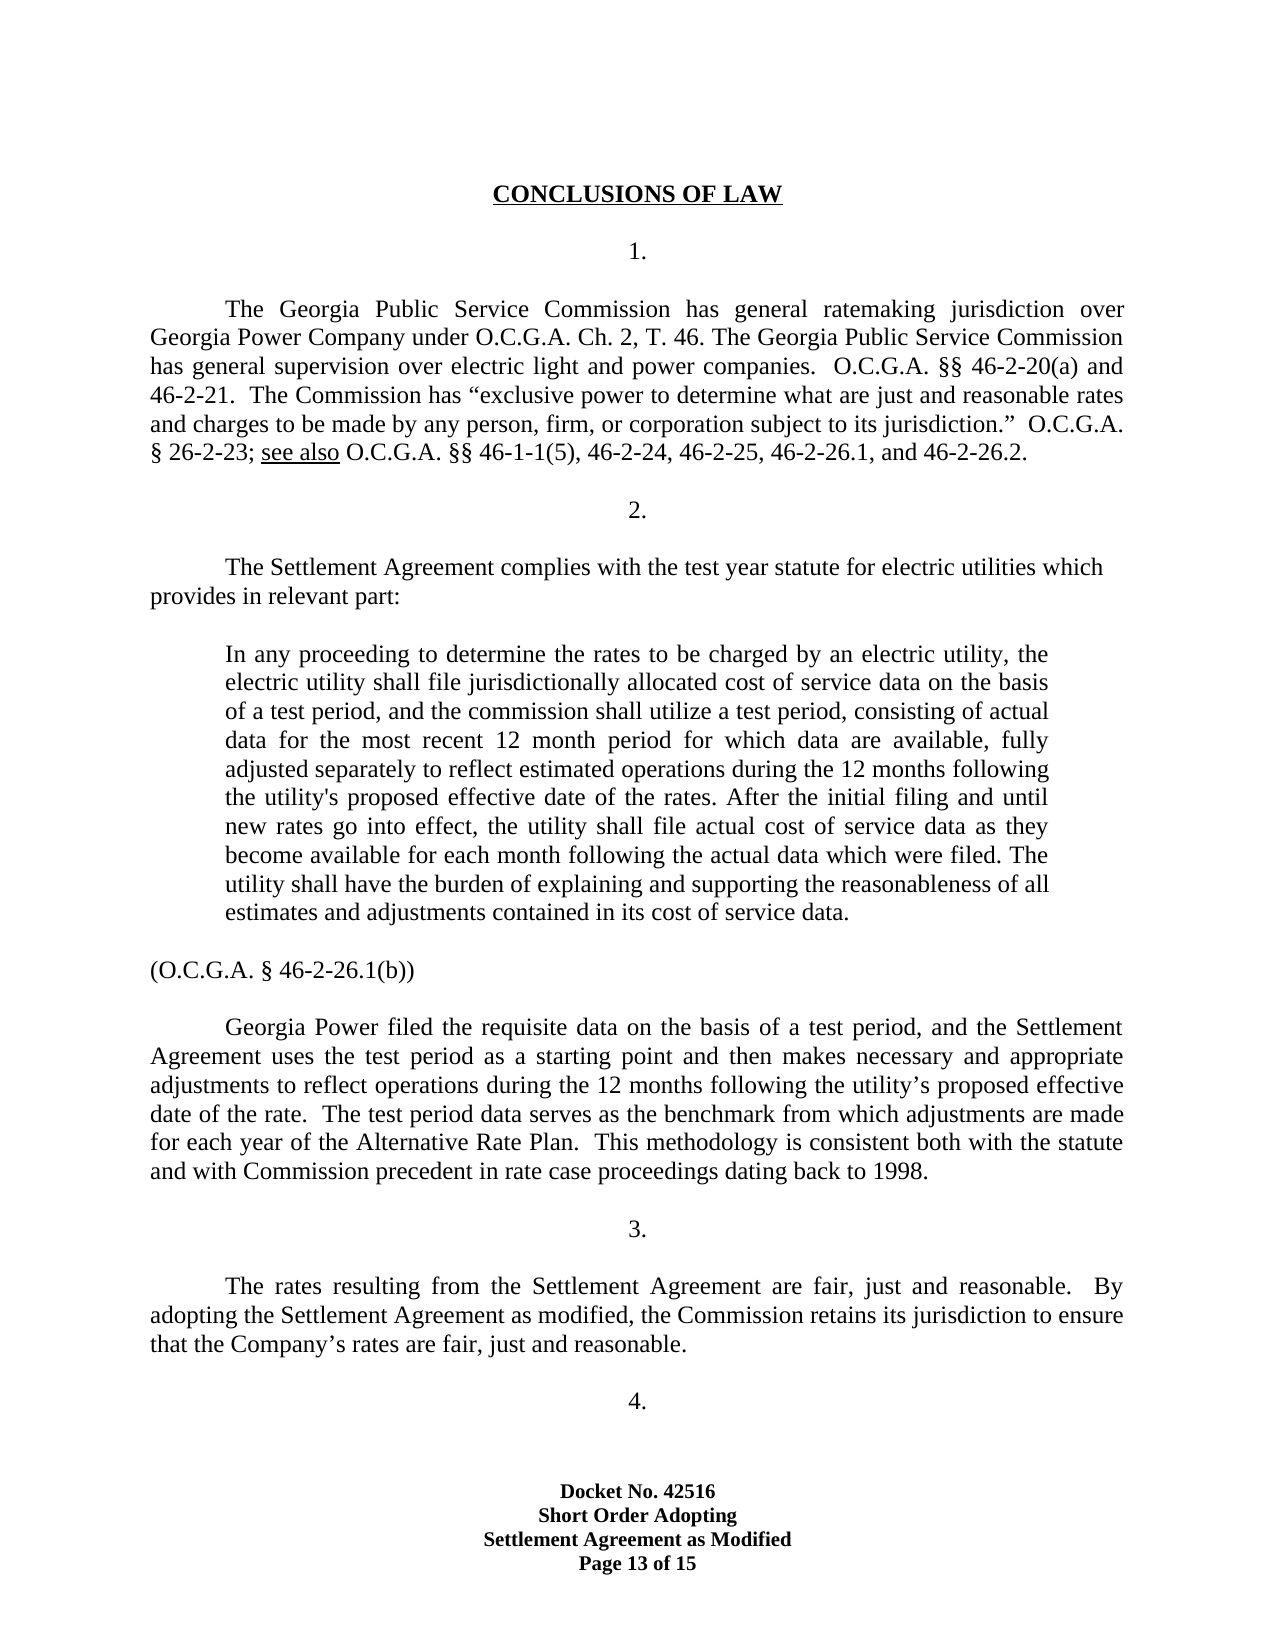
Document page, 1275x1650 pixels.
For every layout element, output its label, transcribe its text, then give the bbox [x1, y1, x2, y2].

text 1. [150, 236, 1125, 265]
text In any proceeding to determine the rates to be charged by an electric utility, the electric utility shall file jurisdictionally allocated cost of service data on the basis of a test period, and the commission shall utilize a test period, consisting of actual data for the most recent 12 month period for which data are available, fully adjusted separately to reflect estimated operations during the 12 months following the utility's proposed effective date of the rates. After the initial filing and until new rates go into effect, the utility shall file actual cost of service data as they become available for each month following the actual data which were filed. The utility shall have the burden of explaining and supporting the reasonableness of all estimates and adjustments contained in its cost of service data. [225, 639, 1050, 926]
text The rates resulting from the Settlement Agreement are fair, just and reasonable. By adopting the Settlement Agreement as modified, the Commission retains its jurisdiction to ensure that the Company’s rates are fair, just and reasonable. [150, 1271, 1125, 1357]
subtitle CONCLUSIONS OF LAW [150, 179, 1125, 207]
text (O.C.G.A. § 46-2-26.1(b)) [150, 955, 1125, 984]
text 2. [150, 495, 1125, 524]
text 4. [150, 1386, 1125, 1415]
text Georgia Power filed the requisite data on the basis of a test period, and the Settlement Agreement uses the test period as a starting point and then makes necessary and appropriate adjustments to reflect operations during the 12 months following the utility’s proposed effective date of the rate. The test period data serves as the benchmark from which adjustments are made for each year of the Alternative Rate Plan. This methodology is consistent both with the statute and with Commission precedent in rate case proceedings dating back to 1998. [150, 1012, 1125, 1185]
text 3. [150, 1214, 1125, 1242]
text The Settlement Agreement complies with the test year statute for electric utilities which provides in relevant part: [150, 552, 1125, 610]
text The Georgia Public Service Commission has general ratemaking jurisdiction over Georgia Power Company under O.C.G.A. Ch. 2, T. 46. The Georgia Public Service Commission has general supervision over electric light and power companies. O.C.G.A. §§ 46-2-20(a) and 46-2-21. The Commission has “exclusive power to determine what are just and reasonable rates and charges to be made by any person, firm, or corporation subject to its jurisdiction.” O.C.G.A. § 26-2-23; see also O.C.G.A. §§ 46-1-1(5), 46-2-24, 46-2-25, 46-2-26.1, and 46-2-26.2. [150, 294, 1125, 466]
